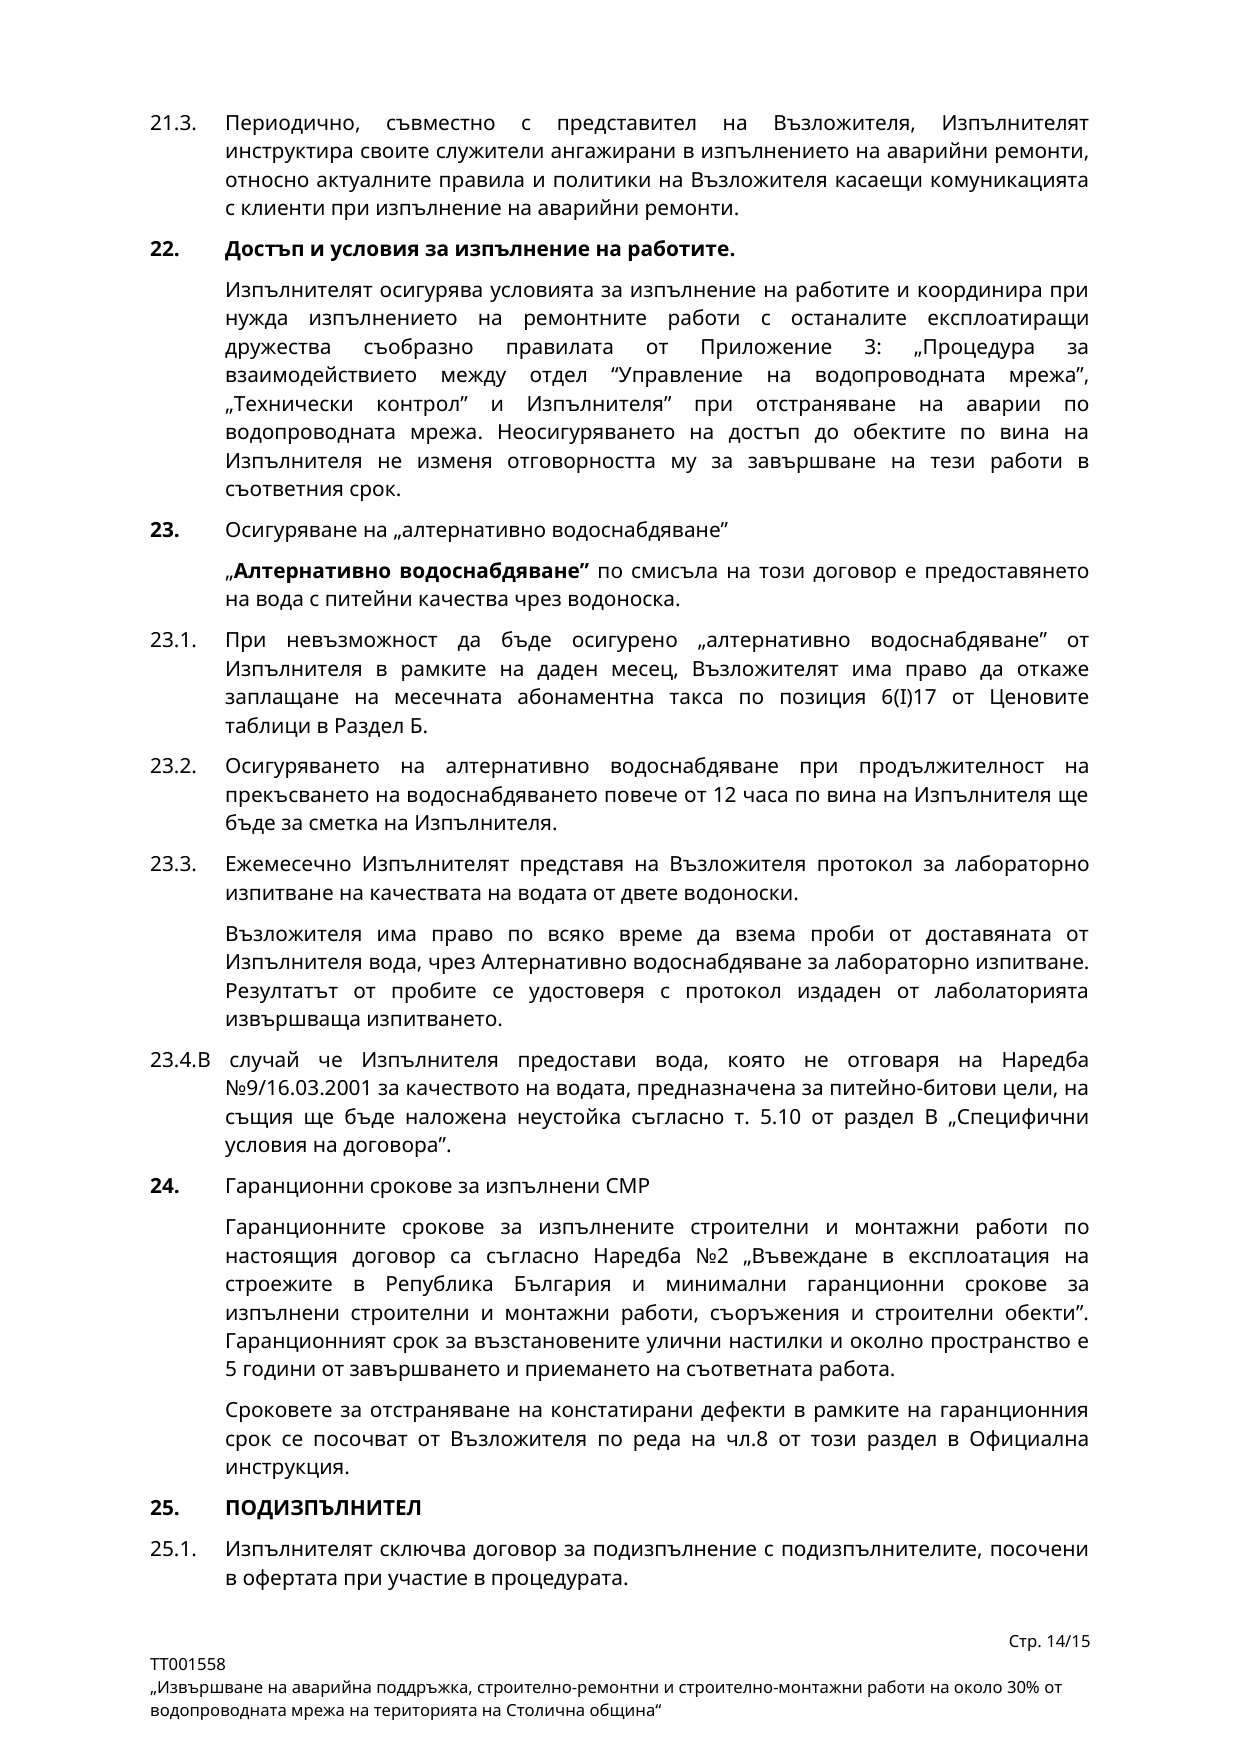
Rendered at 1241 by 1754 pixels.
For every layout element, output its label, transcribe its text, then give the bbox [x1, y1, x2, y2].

text „Алтернативно водоснабдяване” по смисъла на този договор е предоставянето на вода с питейни качества чрез водоноска. [225, 556, 1090, 613]
text Възложителя има право по всяко време да взема проби от доставяната от Изпълнителя вода, чрез Алтернативно водоснабдяване за лабораторно изпитване. Резултатът от пробите се удостоверя с протокол издаден от лаболаторията извършваща изпитването. [225, 919, 1090, 1033]
list В случай че Изпълнителя предостави вода, която не отговаря на Наредба №9/16.03.2001 за качеството на водата, предназначена за питейно-битови цели, на същия ще бъде наложена неустойка съгласно т. 5.10 от раздел В „Специфични условия на договора”. [150, 1045, 1090, 1159]
list При невъзможност да бъде осигурено „алтернативно водоснабдяване” от Изпълнителя в рамките на даден месец, Възложителят има право да откаже заплащане на месечната абонаментна такса по позиция 6(I)17 от Ценовите таблици в Раздел Б. [150, 625, 1090, 739]
text Сроковете за отстраняване на констатирани дефекти в рамките на гаранционния срок се посочват от Възложителя по реда на чл.8 от този раздел в Официална инструкция. [225, 1395, 1090, 1481]
list Осигуряване на „алтернативно водоснабдяване” [150, 515, 1090, 543]
list Ежемесечно Изпълнителят представя на Възложителя протокол за лабораторно изпитване на качествата на водата от двете водоноски. [150, 849, 1090, 906]
text Изпълнителят осигурява условията за изпълнение на работите и координира при нужда изпълнението на ремонтните работи с останалите експлоатиращи дружества съобразно правилата от Приложение 3: „Процедура за взаимодействието между отдел “Управление на водопроводната мрежа”, „Технически контрол” и Изпълнителя” при отстраняване на аварии по водопроводната мрежа. Неосигуряването на достъп до обектите по вина на Изпълнителя не изменя отговорността му за завършване на тези работи в съответния срок. [225, 275, 1090, 503]
text Гаранционните срокове за изпълнените строителни и монтажни работи по настоящия договор са съгласно Наредба №2 „Въвеждане в експлоатация на строежите в Република България и минимални гаранционни срокове за изпълнени строителни и монтажни работи, съоръжения и строителни обекти”. Гаранционният срок за възстановените улични настилки и околно пространство е 5 години от завършването и приемането на съответната работа. [225, 1212, 1090, 1383]
list Гаранционни срокове за изпълнени СМР [150, 1171, 1090, 1200]
list Периодично, съвместно с представител на Възложителя, Изпълнителят инструктира своите служители ангажирани в изпълнението на аварийни ремонти, относно актуалните правила и политики на Възложителя касаещи комуникацията с клиенти при изпълнение на аварийни ремонти. [150, 108, 1090, 222]
list Достъп и условия за изпълнение на работите. [150, 234, 1090, 263]
list Осигуряването на алтернативно водоснабдяване при продължителност на прекъсването на водоснабдяването повече от 12 часа по вина на Изпълнителя ще бъде за сметка на Изпълнителя. [150, 752, 1090, 837]
list ПОДИЗПЪЛНИТЕЛ [150, 1493, 1090, 1522]
list Изпълнителят сключва договор за подизпълнение с подизпълнителите, посочени в офертата при участие в процедурата. [150, 1534, 1090, 1591]
